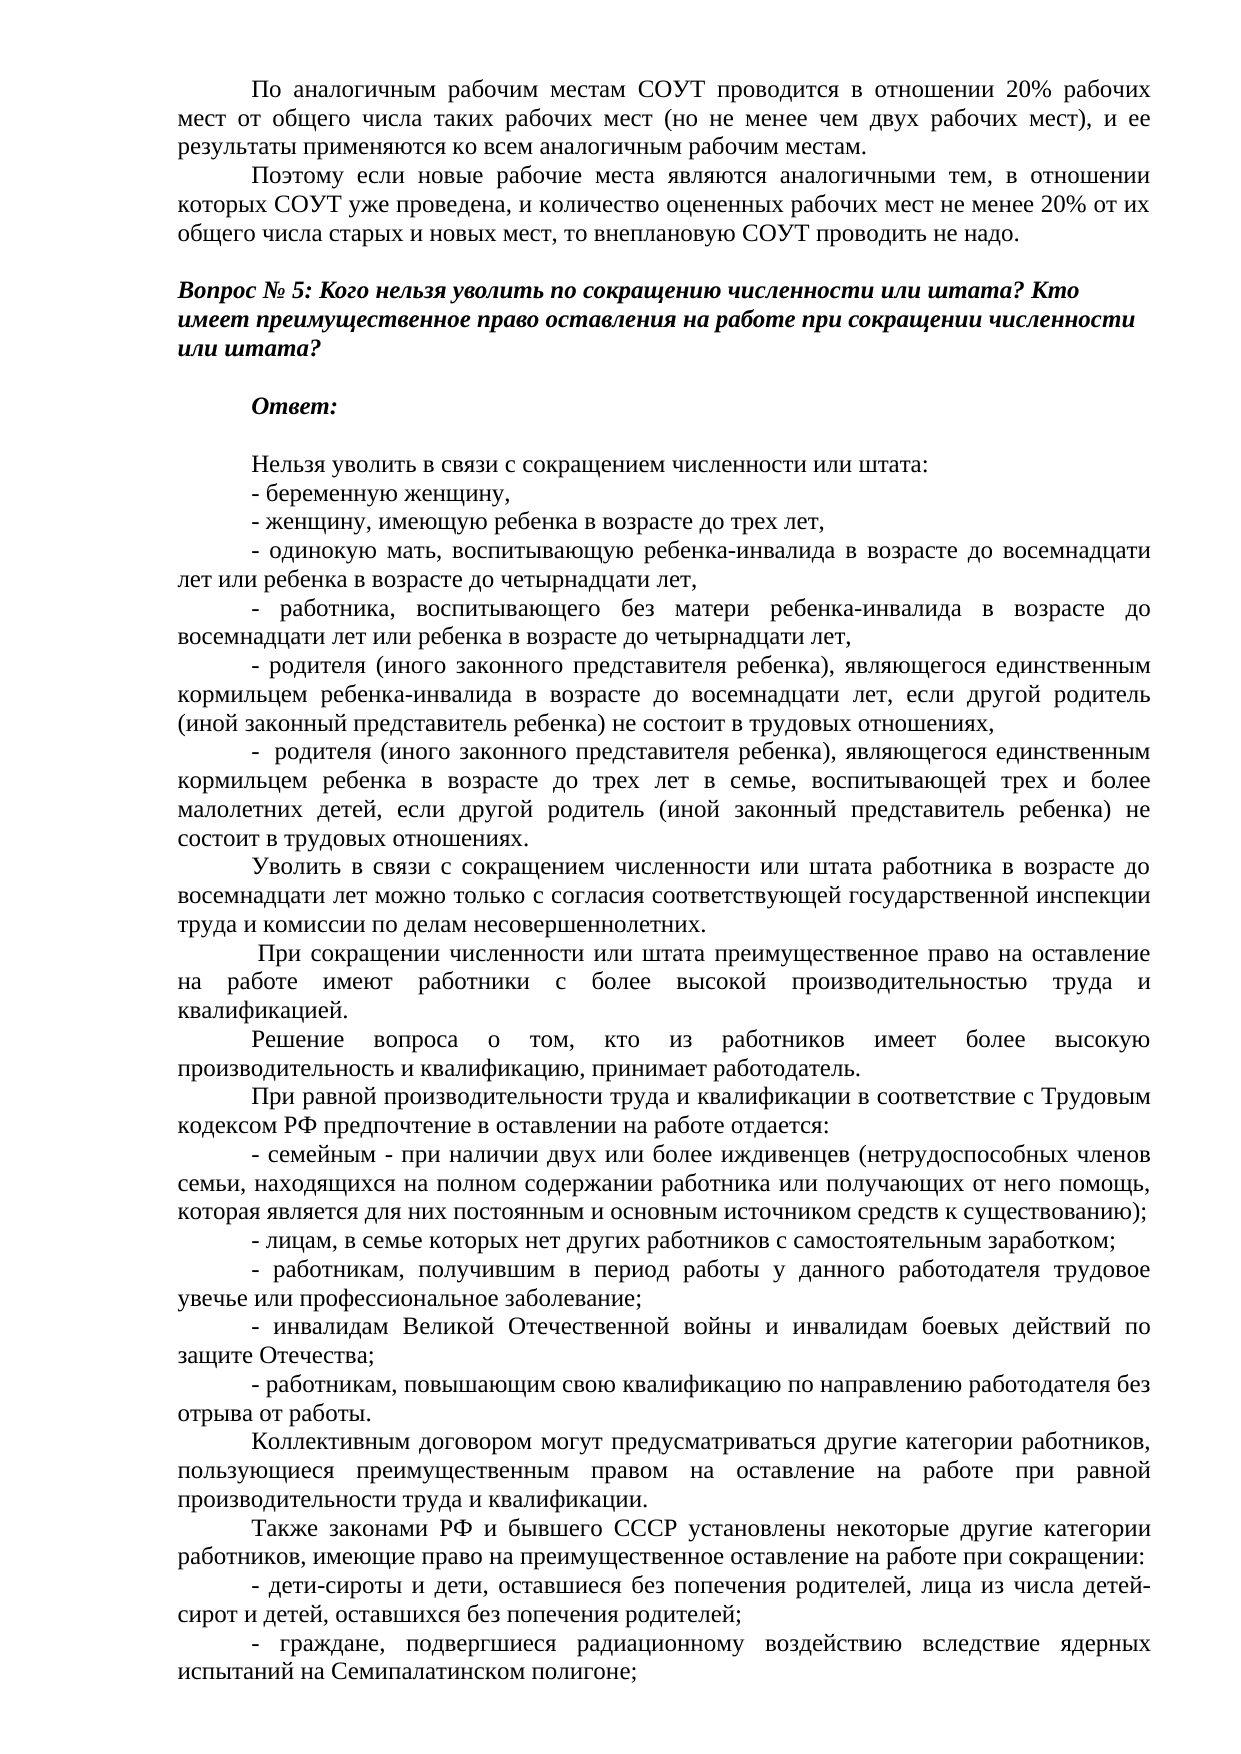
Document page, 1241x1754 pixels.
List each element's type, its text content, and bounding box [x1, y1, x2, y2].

text Решение вопроса о том, кто из работников имеет более высокую производительность и квалификацию, принимает работодатель. [177, 1024, 1152, 1081]
text При сокращении численности или штата преимущественное право на оставление на работе имеют работники с более высокой производительностью труда и квалификацией. [177, 938, 1152, 1024]
text При равной производительности труда и квалификации в соответствие с Трудовым кодексом РФ предпочтение в оставлении на работе отдается: [177, 1081, 1152, 1139]
text - работника, воспитывающего без матери ребенка-инвалида в возрасте до восемнадцати лет или ребенка в возрасте до четырнадцати лет, [177, 593, 1152, 650]
text Нельзя уволить в связи с сокращением численности или штата: [177, 449, 1152, 478]
text - одинокую мать, воспитывающую ребенка-инвалида в возрасте до восемнадцати лет или ребенка в возрасте до четырнадцати лет, [177, 535, 1152, 593]
subtitle Ответ: [177, 391, 1152, 420]
text - дети-сироты и дети, оставшиеся без попечения родителей, лица из числа детей-сирот и детей, оставшихся без попечения родителей; [177, 1570, 1152, 1628]
text - беременную женщину, [177, 478, 1152, 506]
text - родителя (иного законного представителя ребенка), являющегося единственным кормильцем ребенка-инвалида в возрасте до восемнадцати лет, если другой родитель (иной законный представитель ребенка) не состоит в трудовых отношениях, [177, 650, 1152, 736]
text - лицам, в семье которых нет других работников с самостоятельным заработком; [177, 1225, 1152, 1254]
text Поэтому если новые рабочие места являются аналогичными тем, в отношении которых СОУТ уже проведена, и количество оцененных рабочих мест не менее 20% от их общего числа старых и новых мест, то внеплановую СОУТ проводить не надо. [177, 160, 1152, 246]
text - работникам, получившим в период работы у данного работодателя трудовое увечье или профессиональное заболевание; [177, 1254, 1152, 1311]
subtitle Вопрос № 5: Кого нельзя уволить по сокращению численности или штата? Кто имеет преимущественное право оставления на работе при сокращении численности или штата? [177, 276, 1152, 362]
text - семейным - при наличии двух или более иждивенцев (нетрудоспособных членов семьи, находящихся на полном содержании работника или получающих от него помощь, которая является для них постоянным и основным источником средств к существованию); [177, 1139, 1152, 1225]
text Также законами РФ и бывшего СССР установлены некоторые другие категории работников, имеющие право на преимущественное оставление на работе при сокращении: [177, 1513, 1152, 1570]
text - женщину, имеющую ребенка в возрасте до трех лет, [177, 506, 1152, 535]
text Уволить в связи с сокращением численности или штата работника в возрасте до восемнадцати лет можно только с согласия соответствующей государственной инспекции труда и комиссии по делам несовершеннолетних. [177, 851, 1152, 938]
text Коллективным договором могут предусматриваться другие категории работников, пользующиеся преимущественным правом на оставление на работе при равной производительности труда и квалификации. [177, 1426, 1152, 1513]
text - граждане, подвергшиеся радиационному воздействию вследствие ядерных испытаний на Семипалатинском полигоне; [177, 1628, 1152, 1685]
text - родителя (иного законного представителя ребенка), являющегося единственным кормильцем ребенка в возрасте до трех лет в семье, воспитывающей трех и более малолетних детей, если другой родитель (иной законный представитель ребенка) не состоит в трудовых отношениях. [177, 736, 1152, 851]
text По аналогичным рабочим местам СОУТ проводится в отношении 20% рабочих мест от общего числа таких рабочих мест (но не менее чем двух рабочих мест), и ее результаты применяются ко всем аналогичным рабочим местам. [177, 74, 1152, 160]
text - инвалидам Великой Отечественной войны и инвалидам боевых действий по защите Отечества; [177, 1311, 1152, 1369]
text - работникам, повышающим свою квалификацию по направлению работодателя без отрыва от работы. [177, 1369, 1152, 1426]
